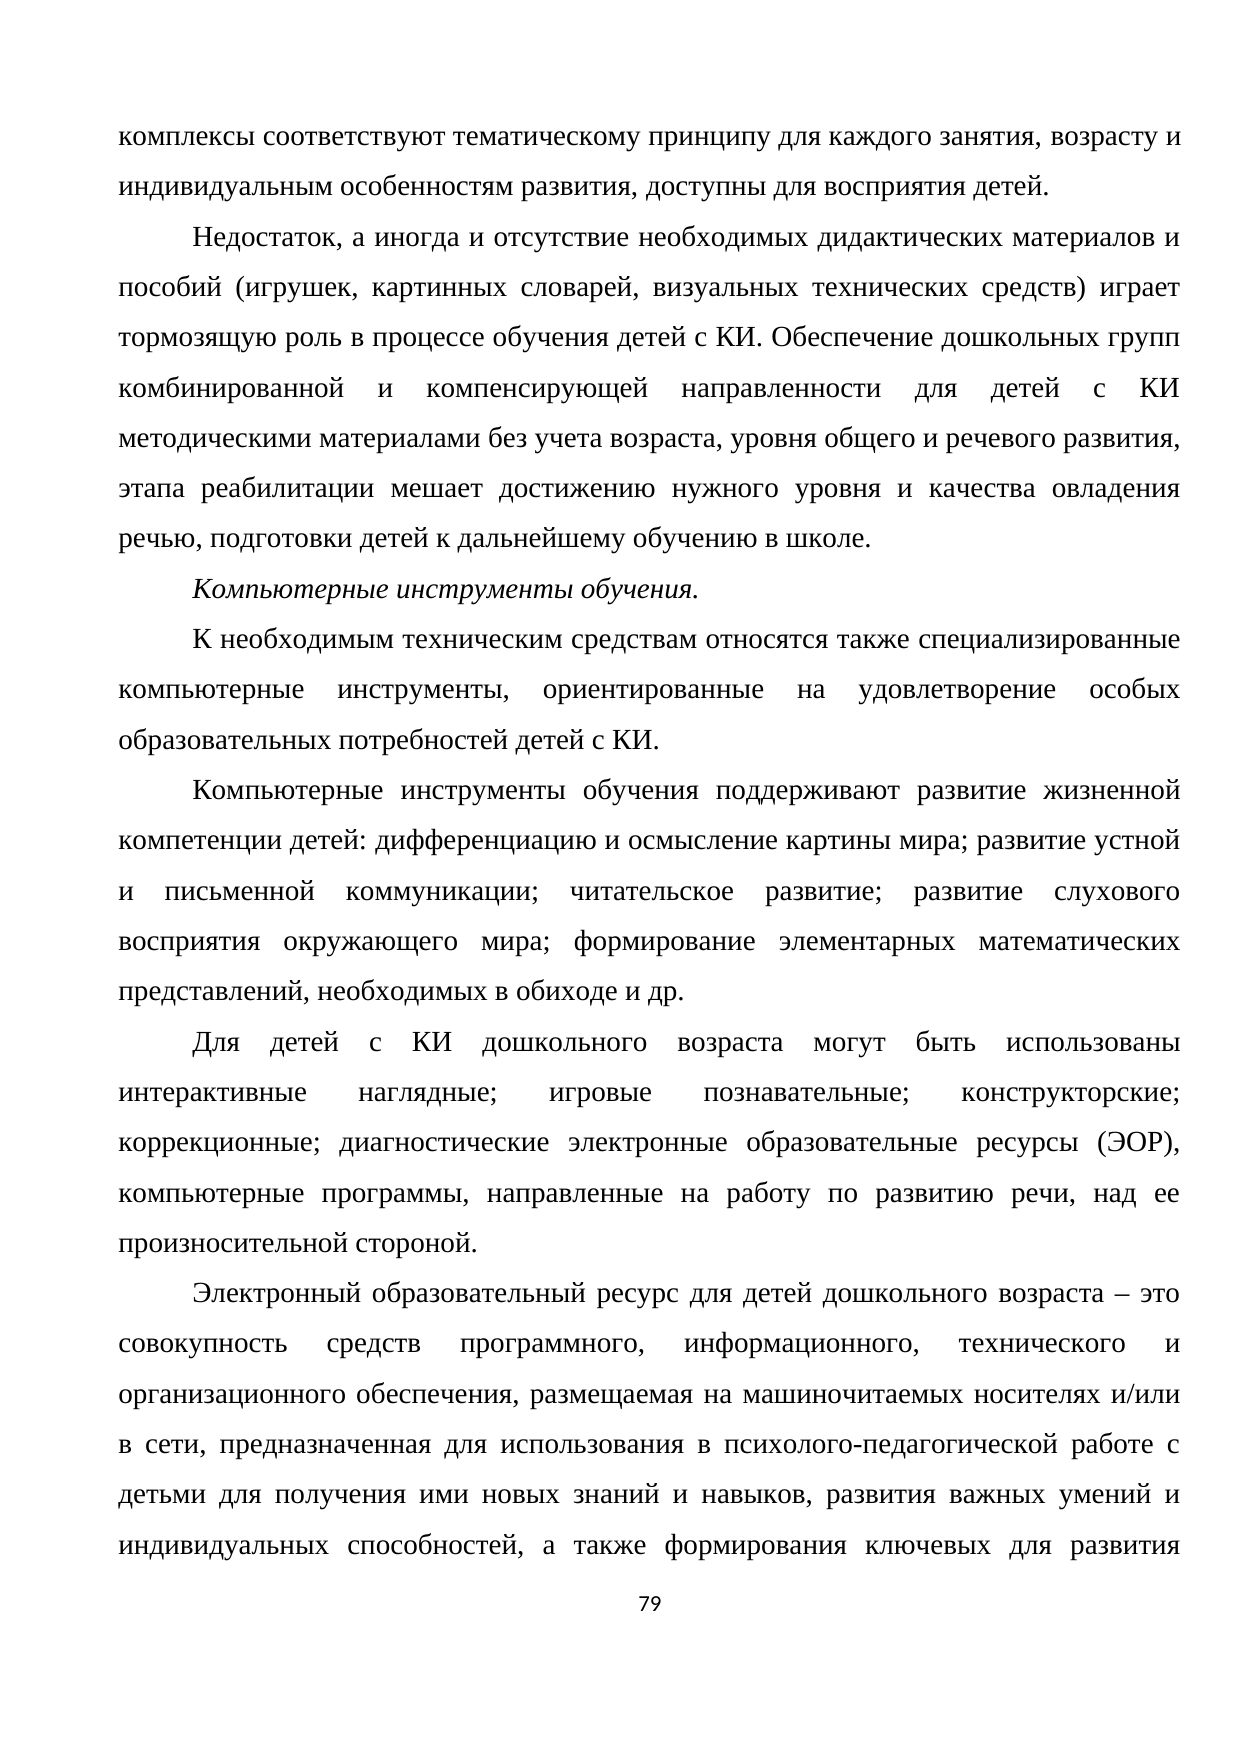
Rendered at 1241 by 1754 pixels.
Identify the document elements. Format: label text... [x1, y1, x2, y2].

text Компьютерные инструменты обучения поддерживают развитие жизненной компетенции детей: дифференциацию и осмысление картины мира; развитие устной и письменной коммуникации; читательское развитие; развитие слухового восприятия окружающего мира; формирование элементарных математических представлений, необходимых в обиходе и др. [118, 772, 1181, 1007]
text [118, 1275, 1181, 1560]
text Компьютерные инструменты обучения. [118, 571, 1181, 604]
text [118, 118, 1181, 202]
text Недостаток, а иногда и отсутствие необходимых дидактических материалов и пособий (игрушек, картинных словарей, визуальных технических средств) играет тормозящую роль в процессе обучения детей с КИ. Обеспечение дошкольных групп комбинированной и компенсирующей направленности для детей с КИ методическими материалами без учета возраста, уровня общего и речевого развития, этапа реабилитации мешает достижению нужного уровня и качества овладения речью, подготовки детей к дальнейшему обучению в школе. [118, 219, 1181, 554]
text К необходимым техническим средствам относятся также специализированные компьютерные инструменты, ориентированные на удовлетворение особых образовательных потребностей детей с КИ. [118, 621, 1181, 755]
text Для детей с КИ дошкольного возраста могут быть использованы интерактивные наглядные; игровые познавательные; конструкторские; коррекционные; диагностические электронные образовательные ресурсы (ЭОР), компьютерные программы, направленные на работу по развитию речи, над ее произносительной стороной. [118, 1024, 1181, 1258]
